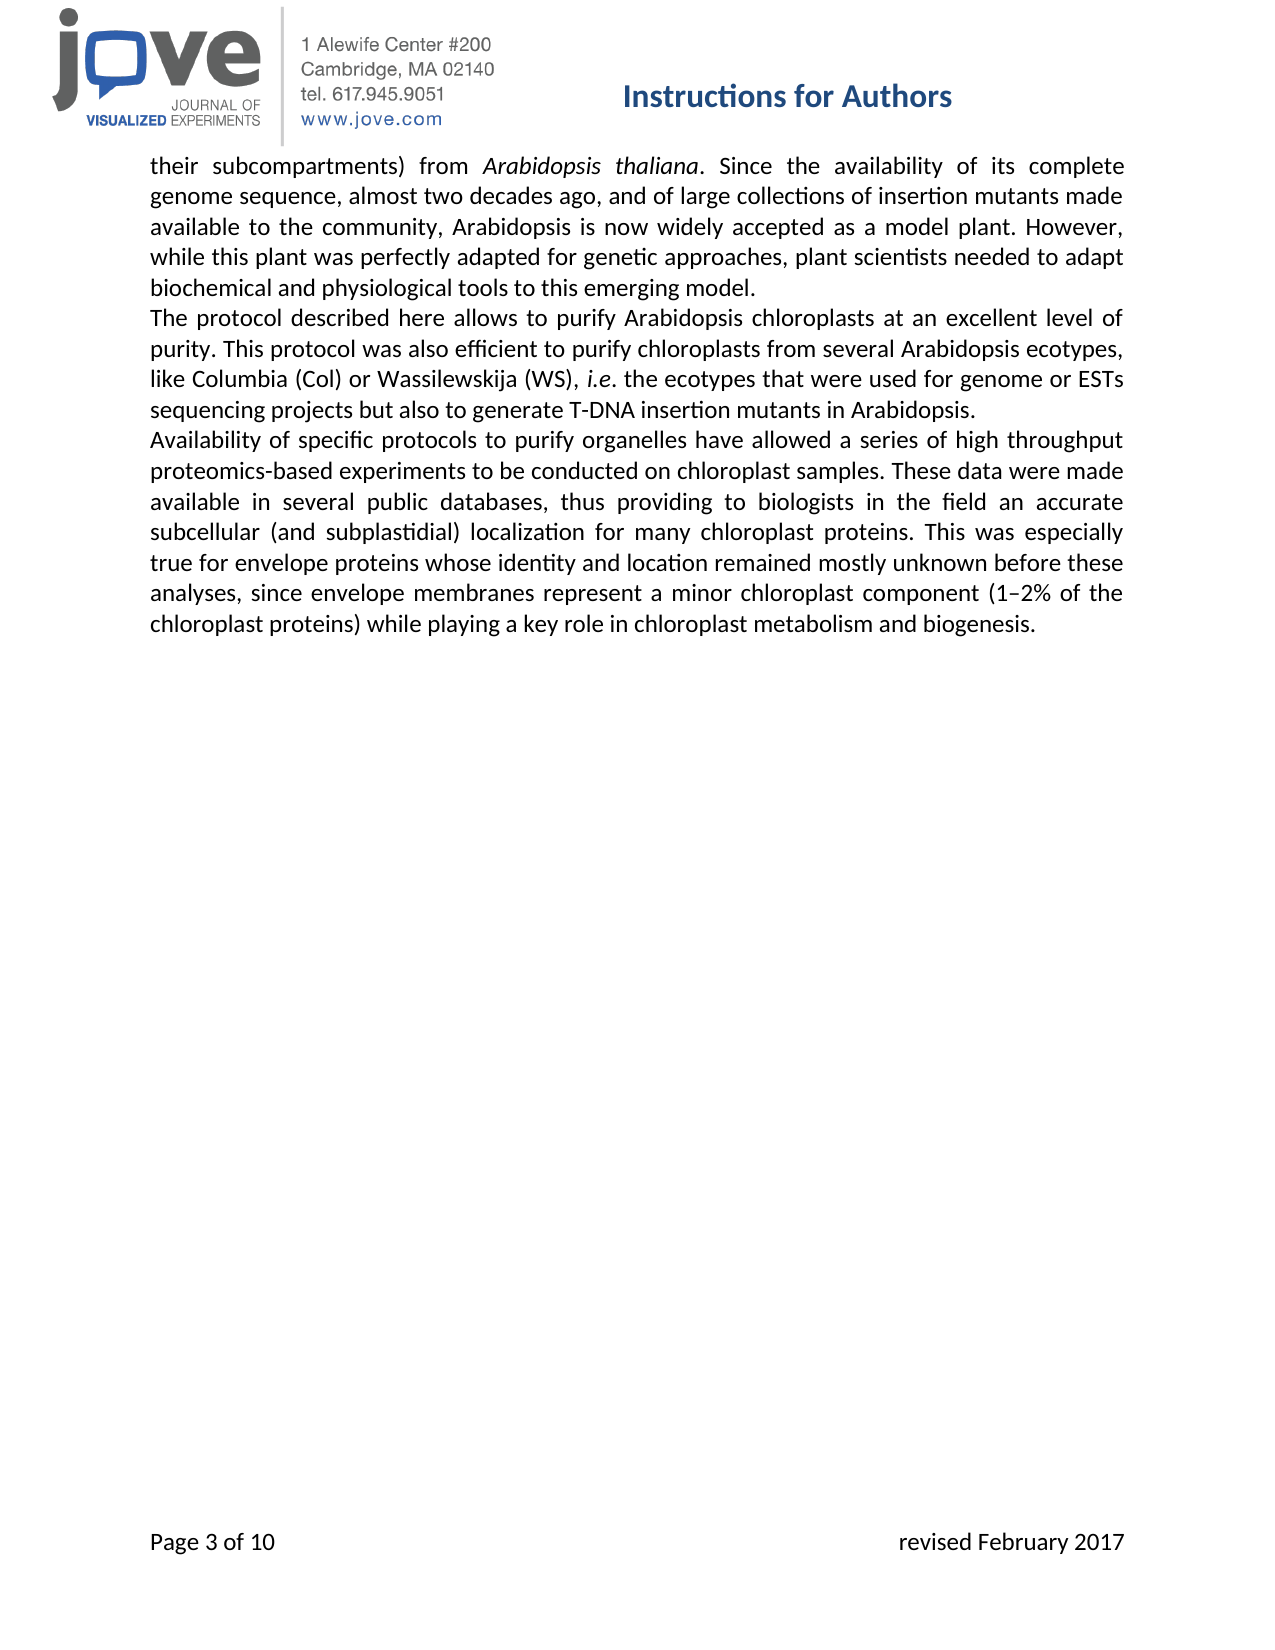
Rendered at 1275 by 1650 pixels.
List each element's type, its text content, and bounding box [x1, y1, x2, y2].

text The protocol described here allows to purify Arabidopsis chloroplasts at an excellent level of purity. This protocol was also efficient to purify chloroplasts from several Arabidopsis ecotypes, like Columbia (Col) or Wassilewskija (WS), i.e. the ecotypes that were used for genome or ESTs sequencing projects but also to generate T-DNA insertion mutants in Arabidopsis. [150, 303, 1125, 425]
picture [42, 0, 509, 154]
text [150, 150, 1125, 303]
text Availability of specific protocols to purify organelles have allowed a series of high throughput proteomics-based experiments to be conducted on chloroplast samples. These data were made available in several public databases, thus providing to biologists in the field an accurate subcellular (and subplastidial) localization for many chloroplast proteins. This was especially true for envelope proteins whose identity and location remained mostly unknown before these analyses, since envelope membranes represent a minor chloroplast component (1–2% of the chloroplast proteins) while playing a key role in chloroplast metabolism and biogenesis. [150, 425, 1125, 638]
